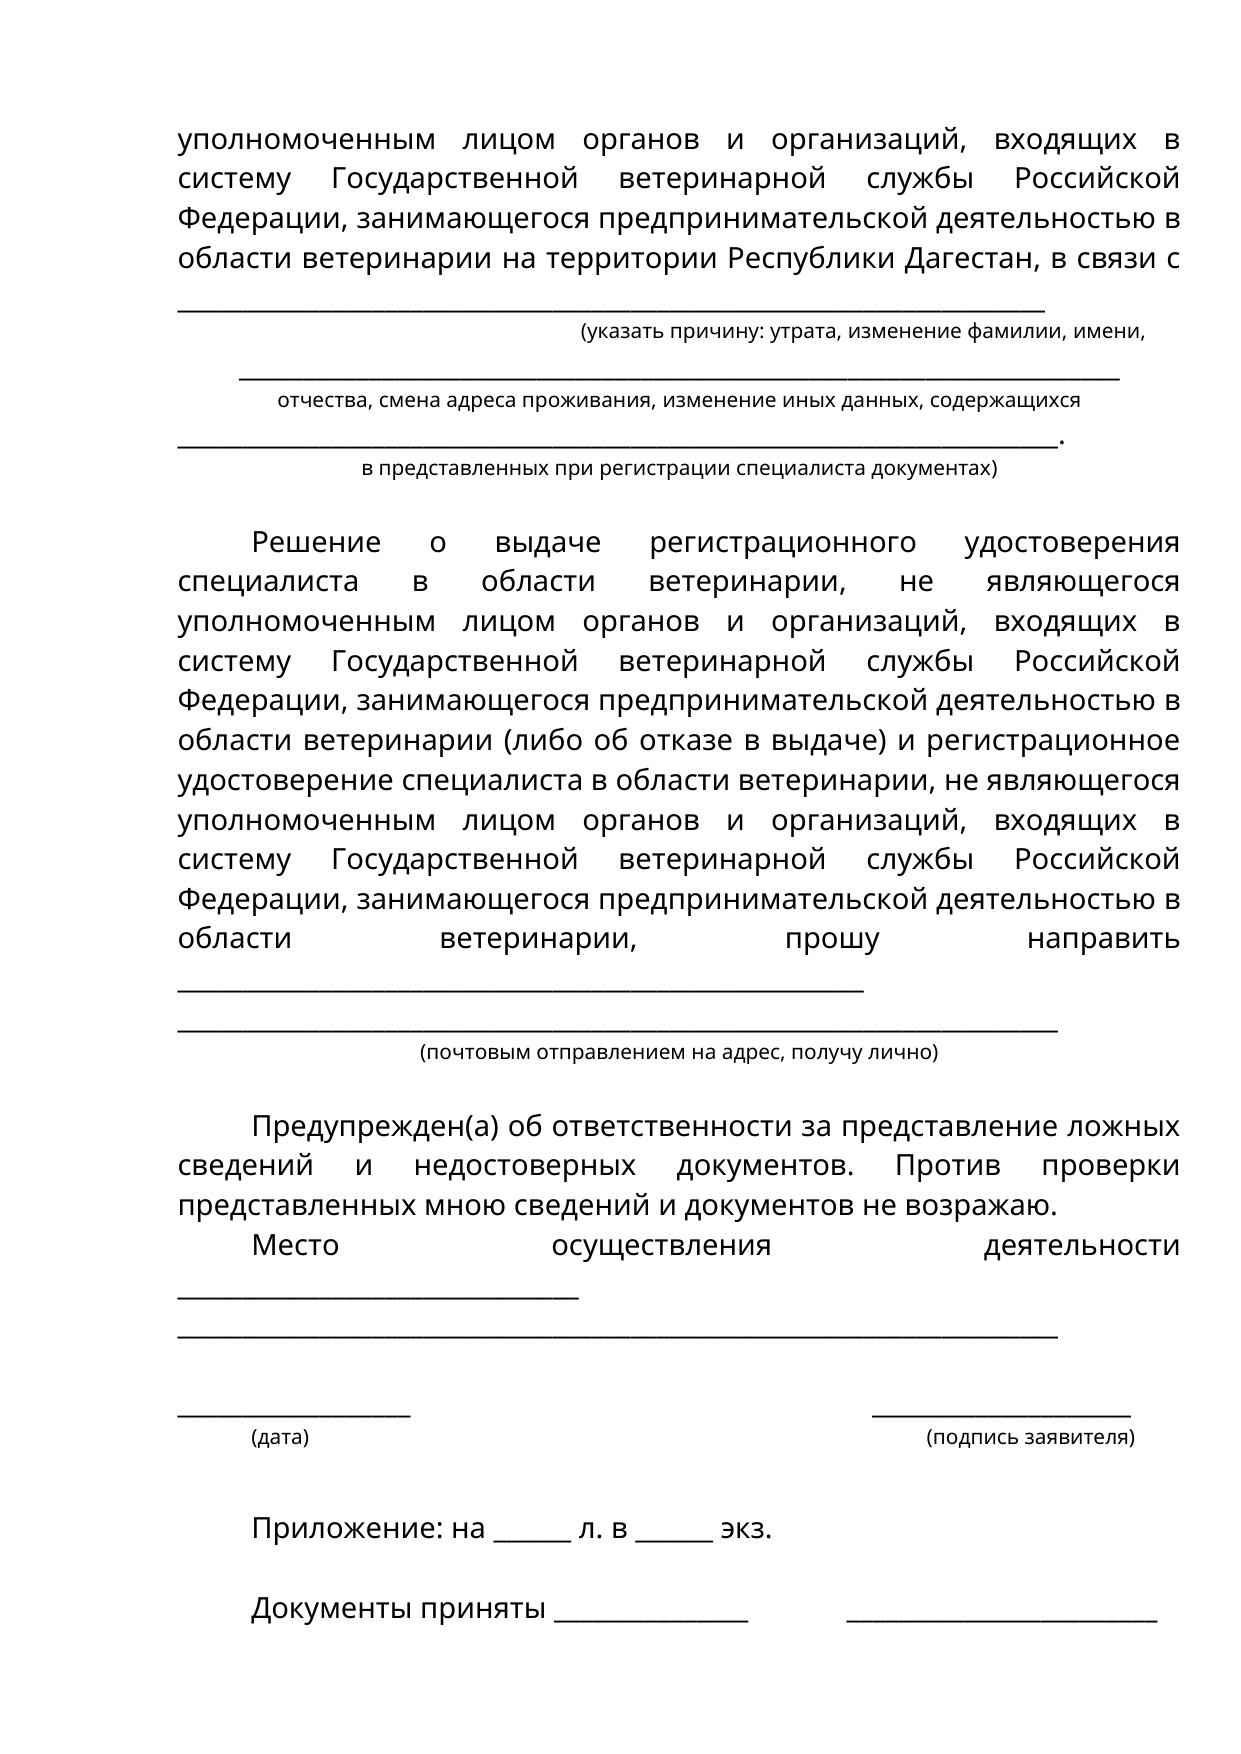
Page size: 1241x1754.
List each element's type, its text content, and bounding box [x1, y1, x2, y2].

text ____________________________________________________________________ [177, 345, 1181, 385]
text Место осуществления деятельности _______________________________ [177, 1224, 1181, 1303]
text в представленных при регистрации специалиста документах) [177, 453, 1181, 481]
text Решение о выдаче регистрационного удостоверения специалиста в области ветеринарии, не являющегося уполномоченным лицом органов и организаций, входящих в систему Государственной ветеринарной службы Российской Федерации, занимающегося предпринимательской деятельностью в области ветеринарии (либо об отказе в выдаче) и регистрационное удостоверение специалиста в области ветеринарии, не являющегося уполномоченным лицом органов и организаций, входящих в систему Государственной ветеринарной службы Российской Федерации, занимающегося предпринимательской деятельностью в области ветеринарии, прошу направить _____________________________________________________ [177, 521, 1181, 997]
text (указать причину: утрата, изменение фамилии, имени, [177, 317, 1181, 345]
text ____________________________________________________________________. [177, 413, 1181, 453]
text ____________________________________________________________________ [177, 1303, 1181, 1343]
text (почтовым отправлением на адрес, получу лично) [177, 1037, 1181, 1065]
text Предупрежден(а) об ответственности за представление ложных сведений и недостоверных документов. Против проверки представленных мною сведений и документов не возражаю. [177, 1105, 1181, 1224]
text __________________ ____________________ [177, 1383, 1181, 1422]
text ____________________________________________________________________ [177, 997, 1181, 1037]
text (дата) (подпись заявителя) [177, 1422, 1181, 1451]
text Приложение: на ______ л. в ______ экз. [177, 1508, 1181, 1547]
text отчества, смена адреса проживания, изменение иных данных, содержащихся [177, 385, 1181, 413]
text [177, 118, 1181, 317]
text Документы приняты _______________ ________________________ [177, 1587, 1181, 1627]
